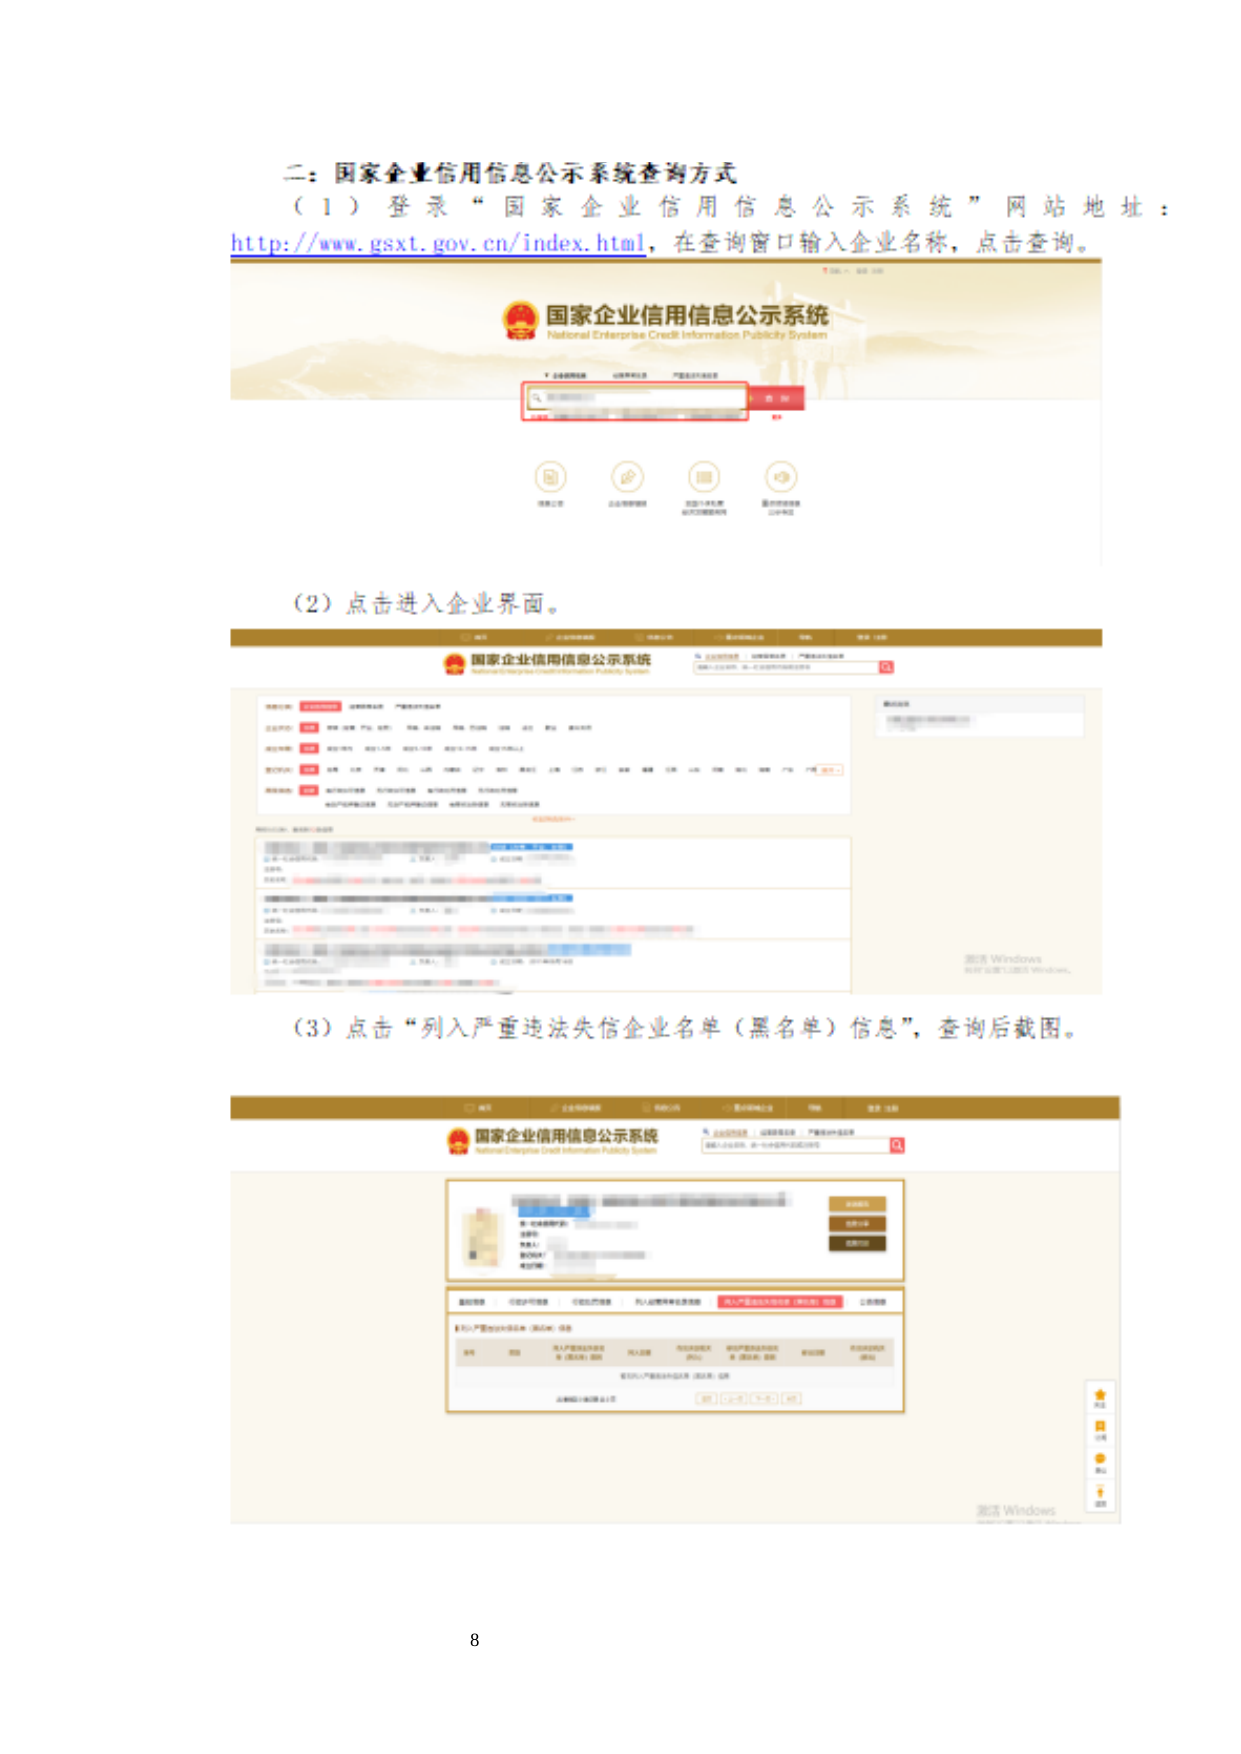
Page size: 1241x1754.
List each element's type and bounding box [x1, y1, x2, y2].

picture [187, 162, 1233, 1554]
